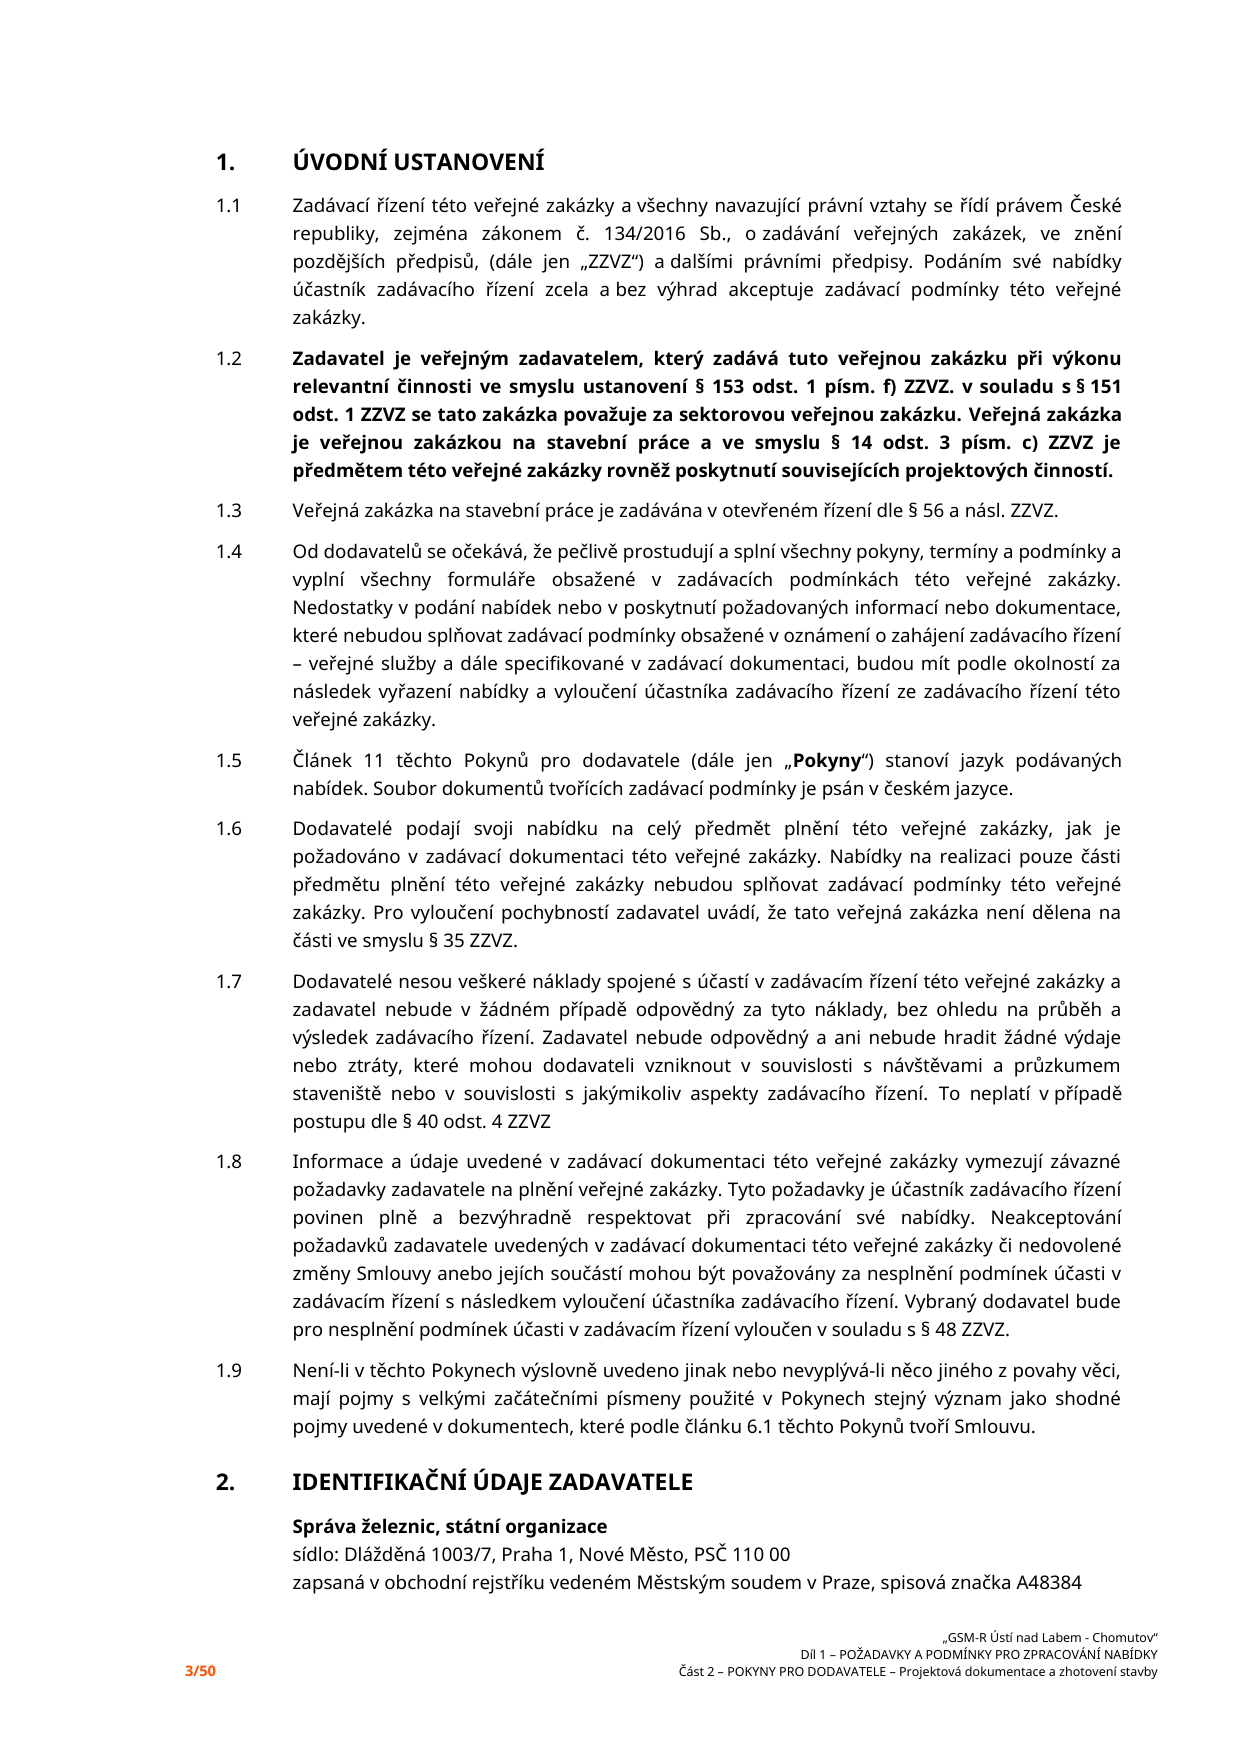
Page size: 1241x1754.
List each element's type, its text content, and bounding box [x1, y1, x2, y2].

text Správa železnic, státní organizace [292, 1513, 1122, 1539]
text Veřejná zakázka na stavební práce je zadávána v otevřeném řízení dle § 56 a násl. ZZVZ. [216, 498, 1122, 523]
text Článek 11 těchto Pokynů pro dodavatele (dále jen „Pokyny“) stanoví jazyk podávaných nabídek. Soubor dokumentů tvořících zadávací podmínky je psán v českém jazyce. [216, 747, 1122, 800]
text Zadávací řízení této veřejné zakázky a všechny navazující právní vztahy se řídí právem České republiky, zejména zákonem č. 134/2016 Sb., o zadávání veřejných zakázek, ve znění pozdějších předpisů, (dále jen „ZZVZ“) a dalšími právními předpisy. Podáním své nabídky účastník zadávacího řízení zcela a bez výhrad akceptuje zadávací podmínky této veřejné zakázky. [216, 192, 1122, 330]
text Zadavatel je veřejným zadavatelem, který zadává tuto veřejnou zakázku při výkonu relevantní činnosti ve smyslu ustanovení § 153 odst. 1 písm. f) ZZVZ. v souladu s § 151 odst. 1 ZZVZ se tato zakázka považuje za sektorovou veřejnou zakázku. Veřejná zakázka je veřejnou zakázkou na stavební práce a ve smyslu § 14 odst. 3 písm. c) ZZVZ je předmětem této veřejné zakázky rovněž poskytnutí souvisejících projektových činností. [216, 345, 1122, 483]
text sídlo: Dlážděná 1003/7, Praha 1, Nové Město, PSČ 110 00 [292, 1541, 1122, 1567]
text Informace a údaje uvedené v zadávací dokumentaci této veřejné zakázky vymezují závazné požadavky zadavatele na plnění veřejné zakázky. Tyto požadavky je účastník zadávacího řízení povinen plně a bezvýhradně respektovat při zpracování své nabídky. Neakceptování požadavků zadavatele uvedených v zadávací dokumentaci této veřejné zakázky či nedovolené změny Smlouvy anebo jejích součástí mohou být považovány za nesplnění podmínek účasti v zadávacím řízení s následkem vyloučení účastníka zadávacího řízení. Vybraný dodavatel bude pro nesplnění podmínek účasti v zadávacím řízení vyloučen v souladu s § 48 ZZVZ. [216, 1149, 1122, 1342]
text Dodavatelé podají svoji nabídku na celý předmět plnění této veřejné zakázky, jak je požadováno v zadávací dokumentaci této veřejné zakázky. Nabídky na realizaci pouze části předmětu plnění této veřejné zakázky nebudou splňovat zadávací podmínky této veřejné zakázky. Pro vyloučení pochybností zadavatel uvádí, že tato veřejná zakázka není dělena na části ve smyslu § 35 ZZVZ. [216, 815, 1122, 953]
text IDENTIFIKAČNÍ ÚDAJE ZADAVATELE [216, 1466, 1122, 1498]
text zapsaná v obchodní rejstříku vedeném Městským soudem v Praze, spisová značka A48384 [292, 1569, 1122, 1595]
text Není-li v těchto Pokynech výslovně uvedeno jinak nebo nevyplývá-li něco jiného z povahy věci, mají pojmy s velkými začátečními písmeny použité v Pokynech stejný význam jako shodné pojmy uvedené v dokumentech, které podle článku 6.1 těchto Pokynů tvoří Smlouvu. [216, 1357, 1122, 1439]
text Dodavatelé nesou veškeré náklady spojené s účastí v zadávacím řízení této veřejné zakázky a zadavatel nebude v žádném případě odpovědný za tyto náklady, bez ohledu na průběh a výsledek zadávacího řízení. Zadavatel nebude odpovědný a ani nebude hradit žádné výdaje nebo ztráty, které mohou dodavateli vzniknout v souvislosti s návštěvami a průzkumem staveniště nebo v souvislosti s jakýmikoliv aspekty zadávacího řízení. To neplatí v případě postupu dle § 40 odst. 4 ZZVZ [216, 968, 1122, 1134]
text ÚVODNÍ USTANOVENÍ [216, 146, 1122, 177]
text Od dodavatelů se očekává, že pečlivě prostudují a splní všechny pokyny, termíny a podmínky a vyplní všechny formuláře obsažené v zadávacích podmínkách této veřejné zakázky. Nedostatky v podání nabídek nebo v poskytnutí požadovaných informací nebo dokumentace, které nebudou splňovat zadávací podmínky obsažené v oznámení o zahájení zadávacího řízení – veřejné služby a dále specifikované v zadávací dokumentaci, budou mít podle okolností za následek vyřazení nabídky a vyloučení účastníka zadávacího řízení ze zadávacího řízení této veřejné zakázky. [216, 538, 1122, 732]
